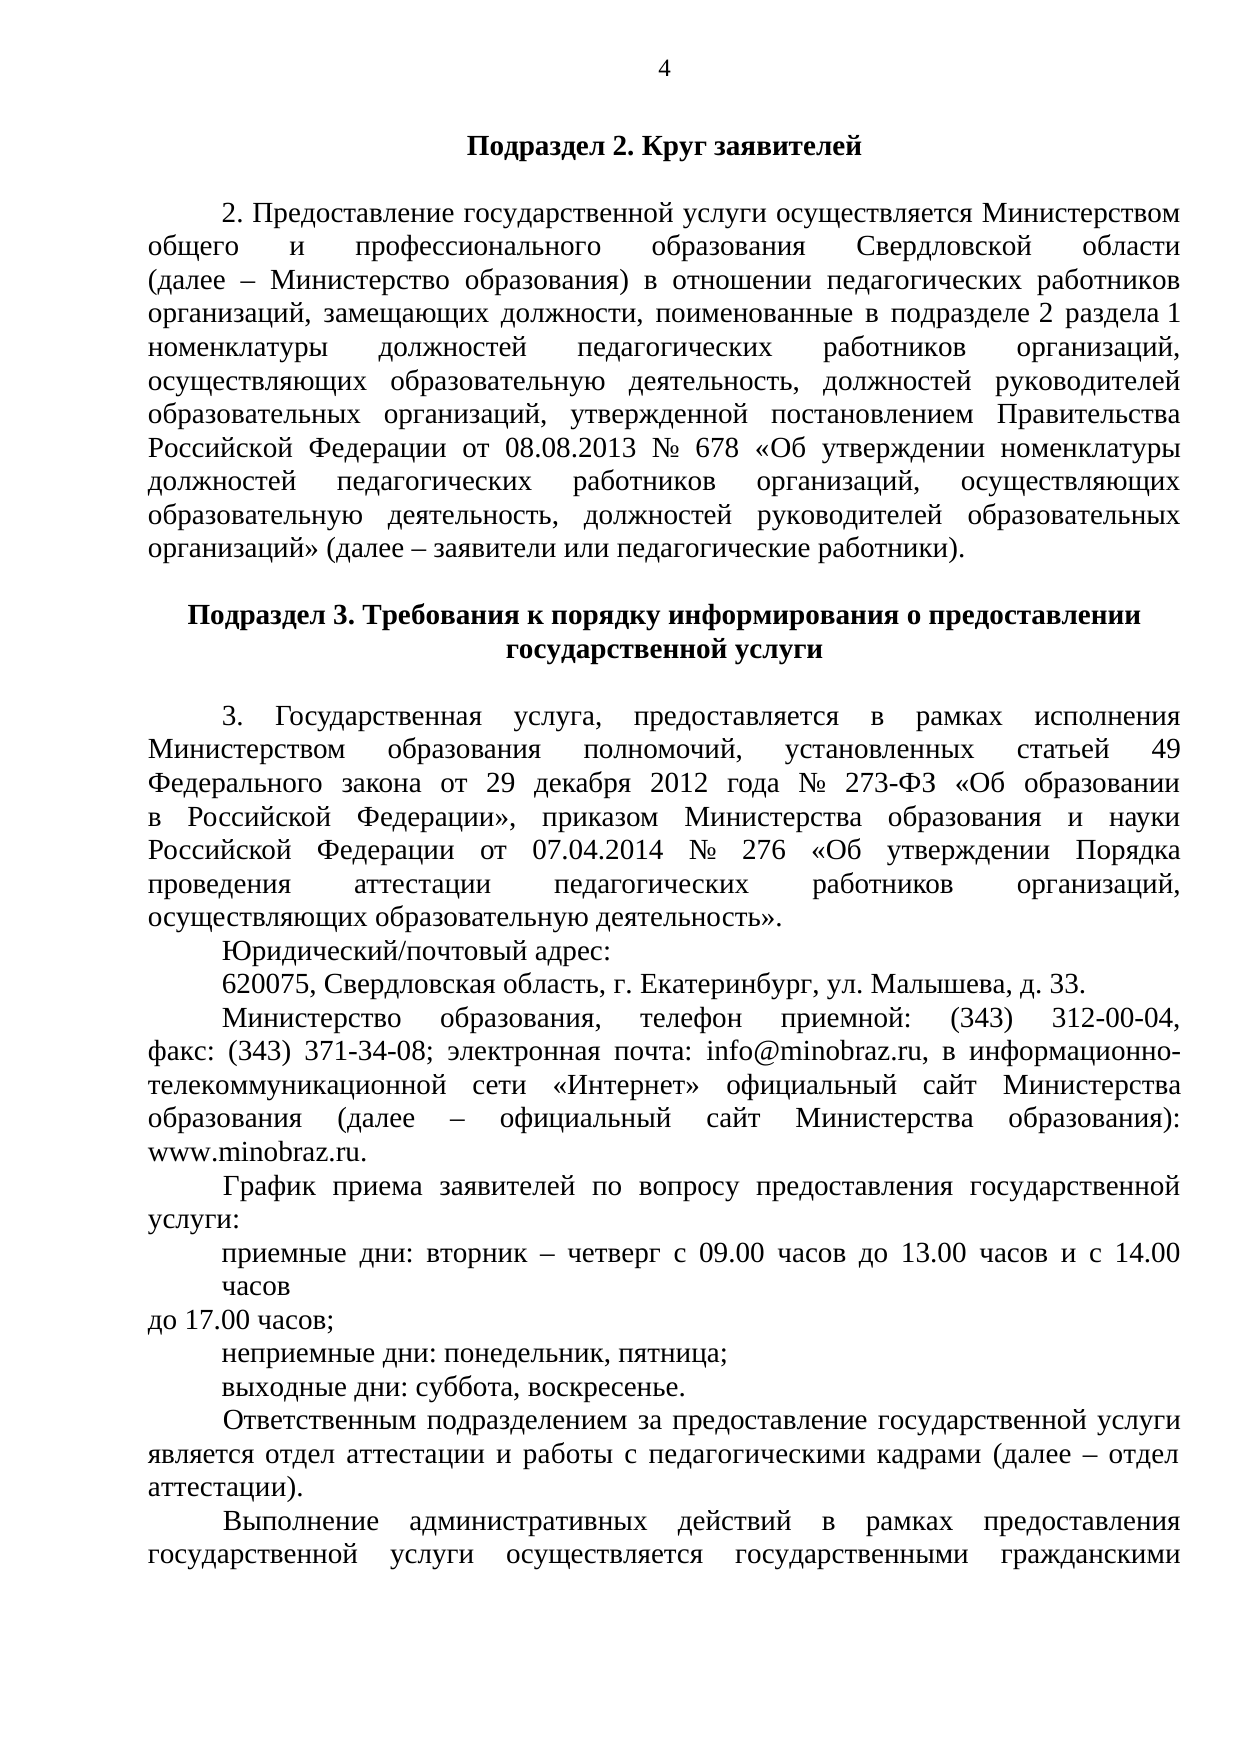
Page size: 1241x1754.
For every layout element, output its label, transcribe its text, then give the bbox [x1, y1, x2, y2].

text 2. Предоставление государственной услуги осуществляется Министерством общего и профессионального образования Свердловской области (далее – Министерство образования) в отношении педагогических работников организаций, замещающих должности, поименованные в подразделе 2 раздела 1 номенклатуры должностей педагогических работников организаций, осуществляющих образовательную деятельность, должностей руководителей образовательных организаций, утвержденной постановлением Правительства Российской Федерации от 08.08.2013 № 678 «Об утверждении номенклатуры должностей педагогических работников организаций, осуществляющих образовательную деятельность, должностей руководителей образовательных организаций» (далее – заявители или педагогические работники). [148, 195, 1181, 564]
text Подраздел 2. Круг заявителей [148, 128, 1181, 161]
text Ответственным подразделением за предоставление государственной услуги является отдел аттестации и работы с педагогическими кадрами (далее – отдел аттестации). [148, 1402, 1181, 1503]
text Министерство образования, телефон приемной: (343) 312-00-04, факс: (343) 371-34-08; электронная почта: info@minobraz.ru, в информационно-телекоммуникационной сети «Интернет» официальный сайт Министерства образования (далее – официальный сайт Министерства образования): www.minobraz.ru. [148, 1000, 1181, 1168]
text до 17.00 часов; [148, 1302, 1181, 1335]
text приемные дни: вторник – четверг с 09.00 часов до 13.00 часов и с 14.00 часов [221, 1235, 1181, 1302]
text Юридический/почтовый адрес: [148, 933, 1181, 966]
text График приема заявителей по вопросу предоставления государственной услуги: [148, 1168, 1181, 1235]
text выходные дни: суббота, воскресенье. [148, 1369, 1181, 1402]
text Подраздел 3. Требования к порядку информирования о предоставлении государственной услуги [148, 597, 1181, 664]
text 620075, Свердловская область, г. Екатеринбург, ул. Малышева, д. 33. [148, 966, 1181, 1000]
text неприемные дни: понедельник, пятница; [148, 1335, 1181, 1369]
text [148, 1503, 1181, 1570]
subtitle 3. Государственная услуга, предоставляется в рамках исполнения Министерством образования полномочий, установленных статьей 49 Федерального закона от 29 декабря 2012 года № 273-ФЗ «Об образовании в Российской Федерации», приказом Министерства образования и науки Российской Федерации от 07.04.2014 № 276 «Об утверждении Порядка проведения аттестации педагогических работников организаций, осуществляющих образовательную деятельность». [148, 698, 1181, 933]
